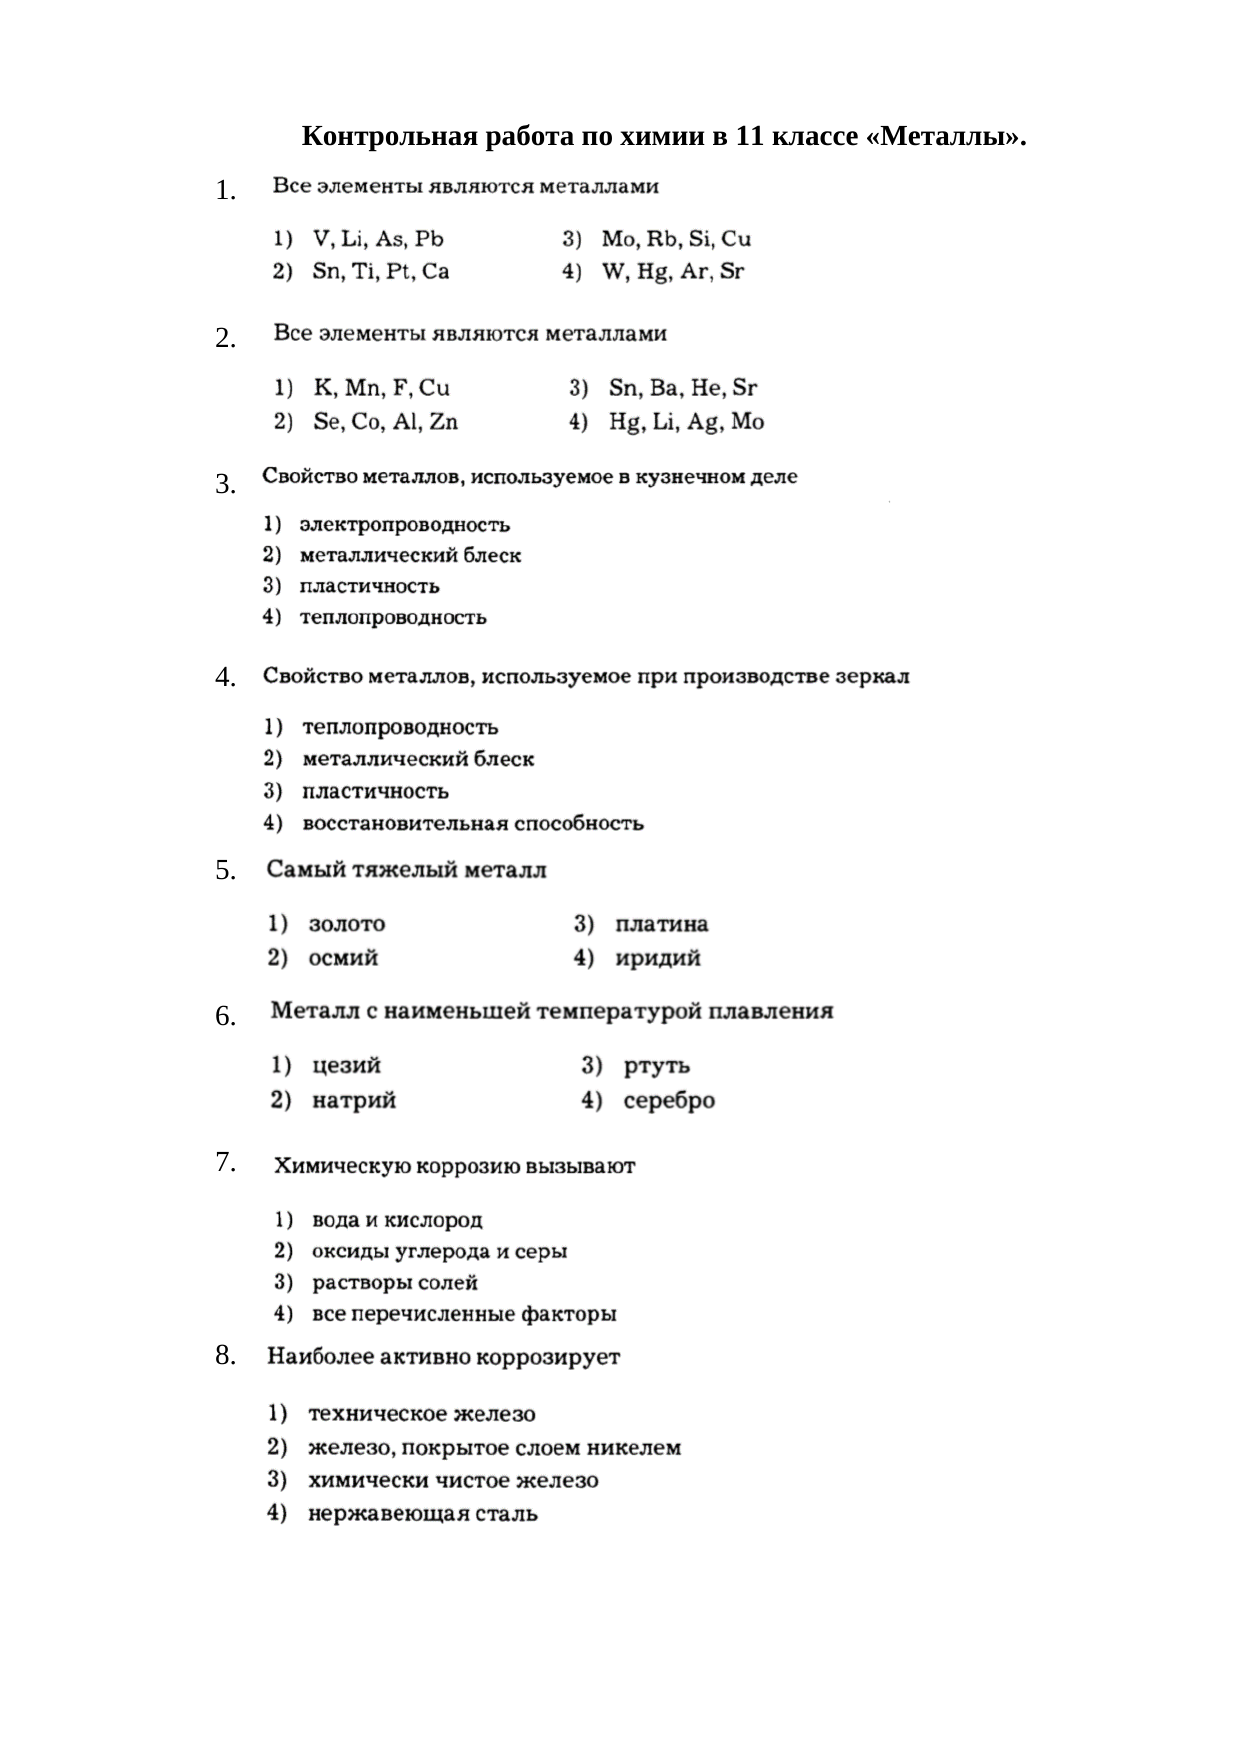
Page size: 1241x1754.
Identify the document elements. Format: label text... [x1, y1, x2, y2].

picture [254, 994, 842, 1123]
picture [251, 157, 844, 294]
picture [251, 654, 923, 981]
picture [251, 457, 891, 634]
picture [251, 312, 856, 441]
text Контрольная работа по химии в 11 классе «Металлы». [177, 118, 1152, 152]
picture [243, 1147, 709, 1533]
